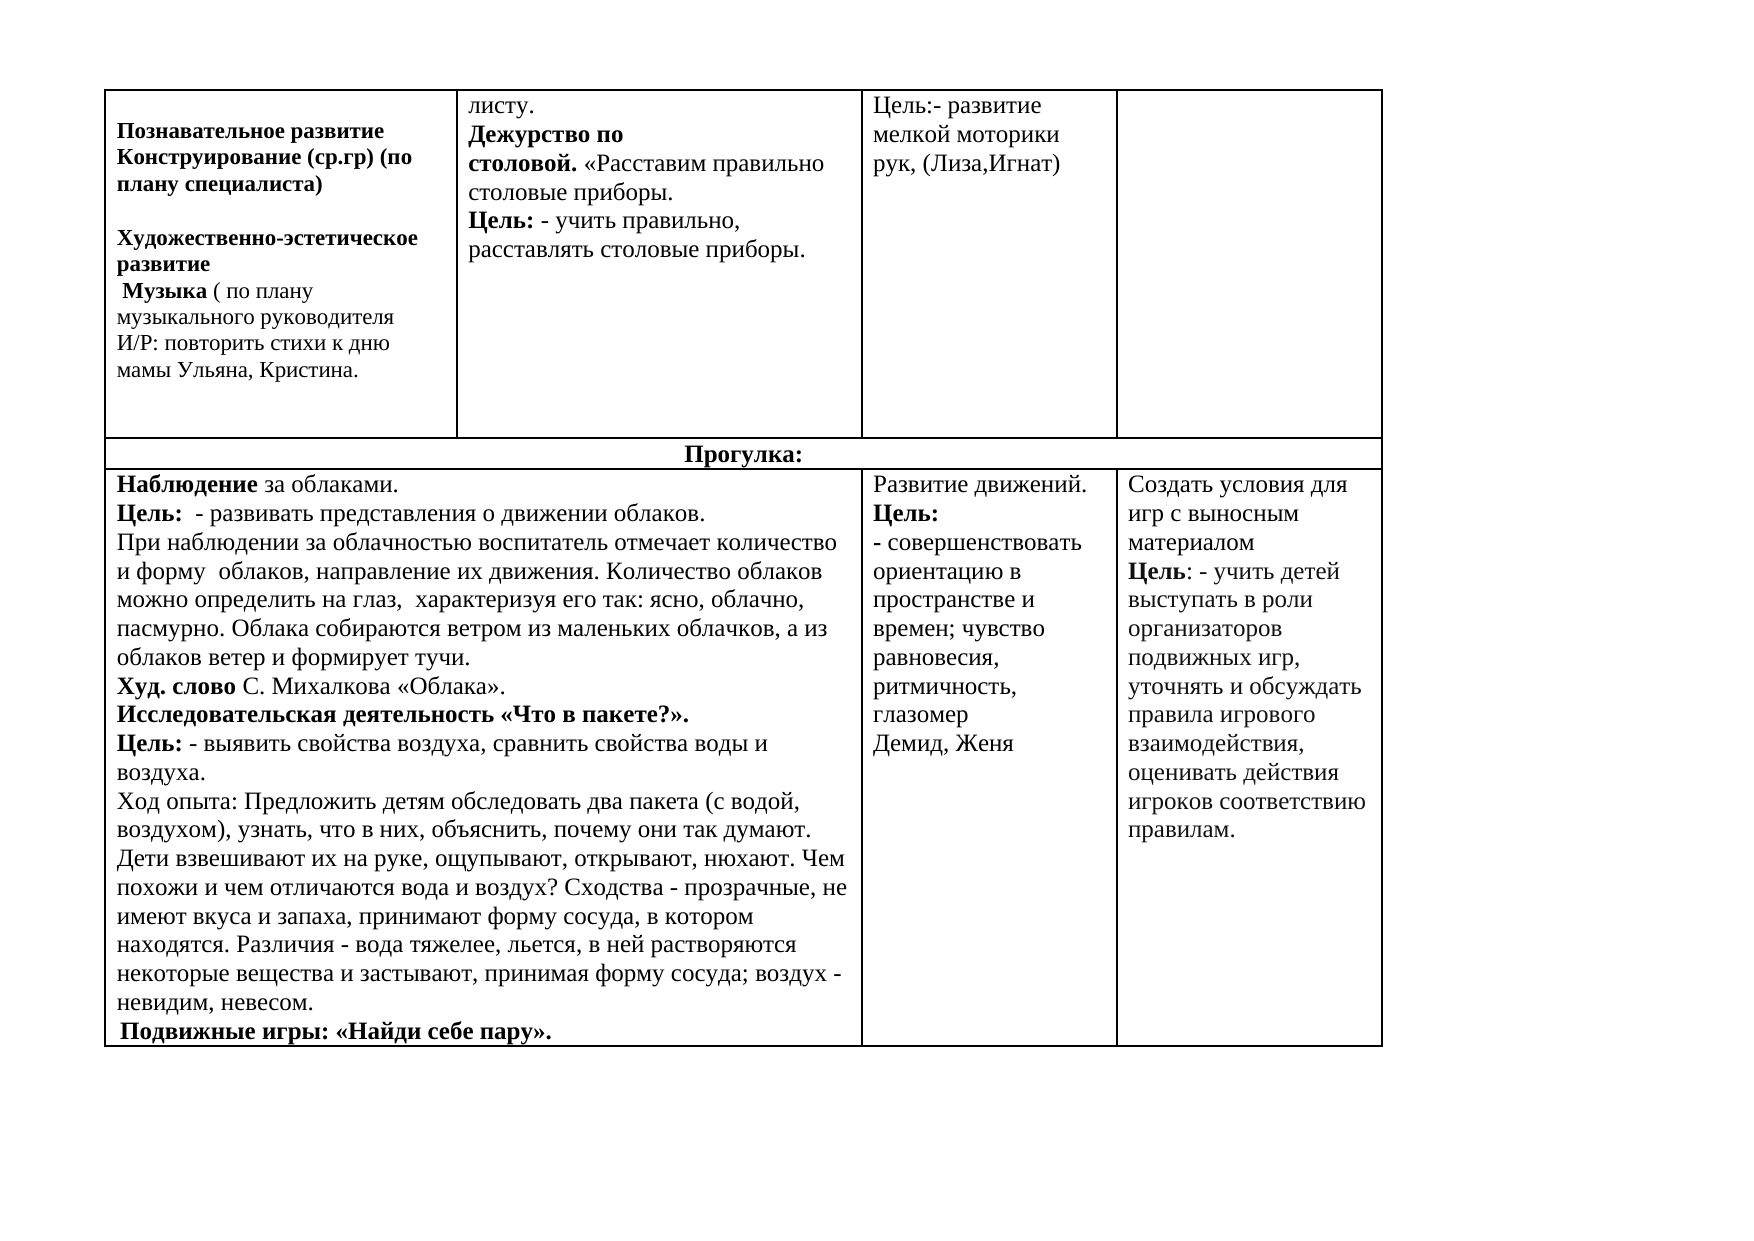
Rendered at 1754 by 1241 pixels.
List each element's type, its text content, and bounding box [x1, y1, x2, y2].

table_cell Прогулка: [106, 439, 1381, 467]
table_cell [863, 470, 1116, 1044]
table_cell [1118, 470, 1381, 1044]
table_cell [863, 91, 1116, 437]
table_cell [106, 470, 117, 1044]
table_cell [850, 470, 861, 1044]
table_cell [458, 91, 861, 437]
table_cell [1118, 91, 1381, 437]
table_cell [106, 91, 456, 437]
